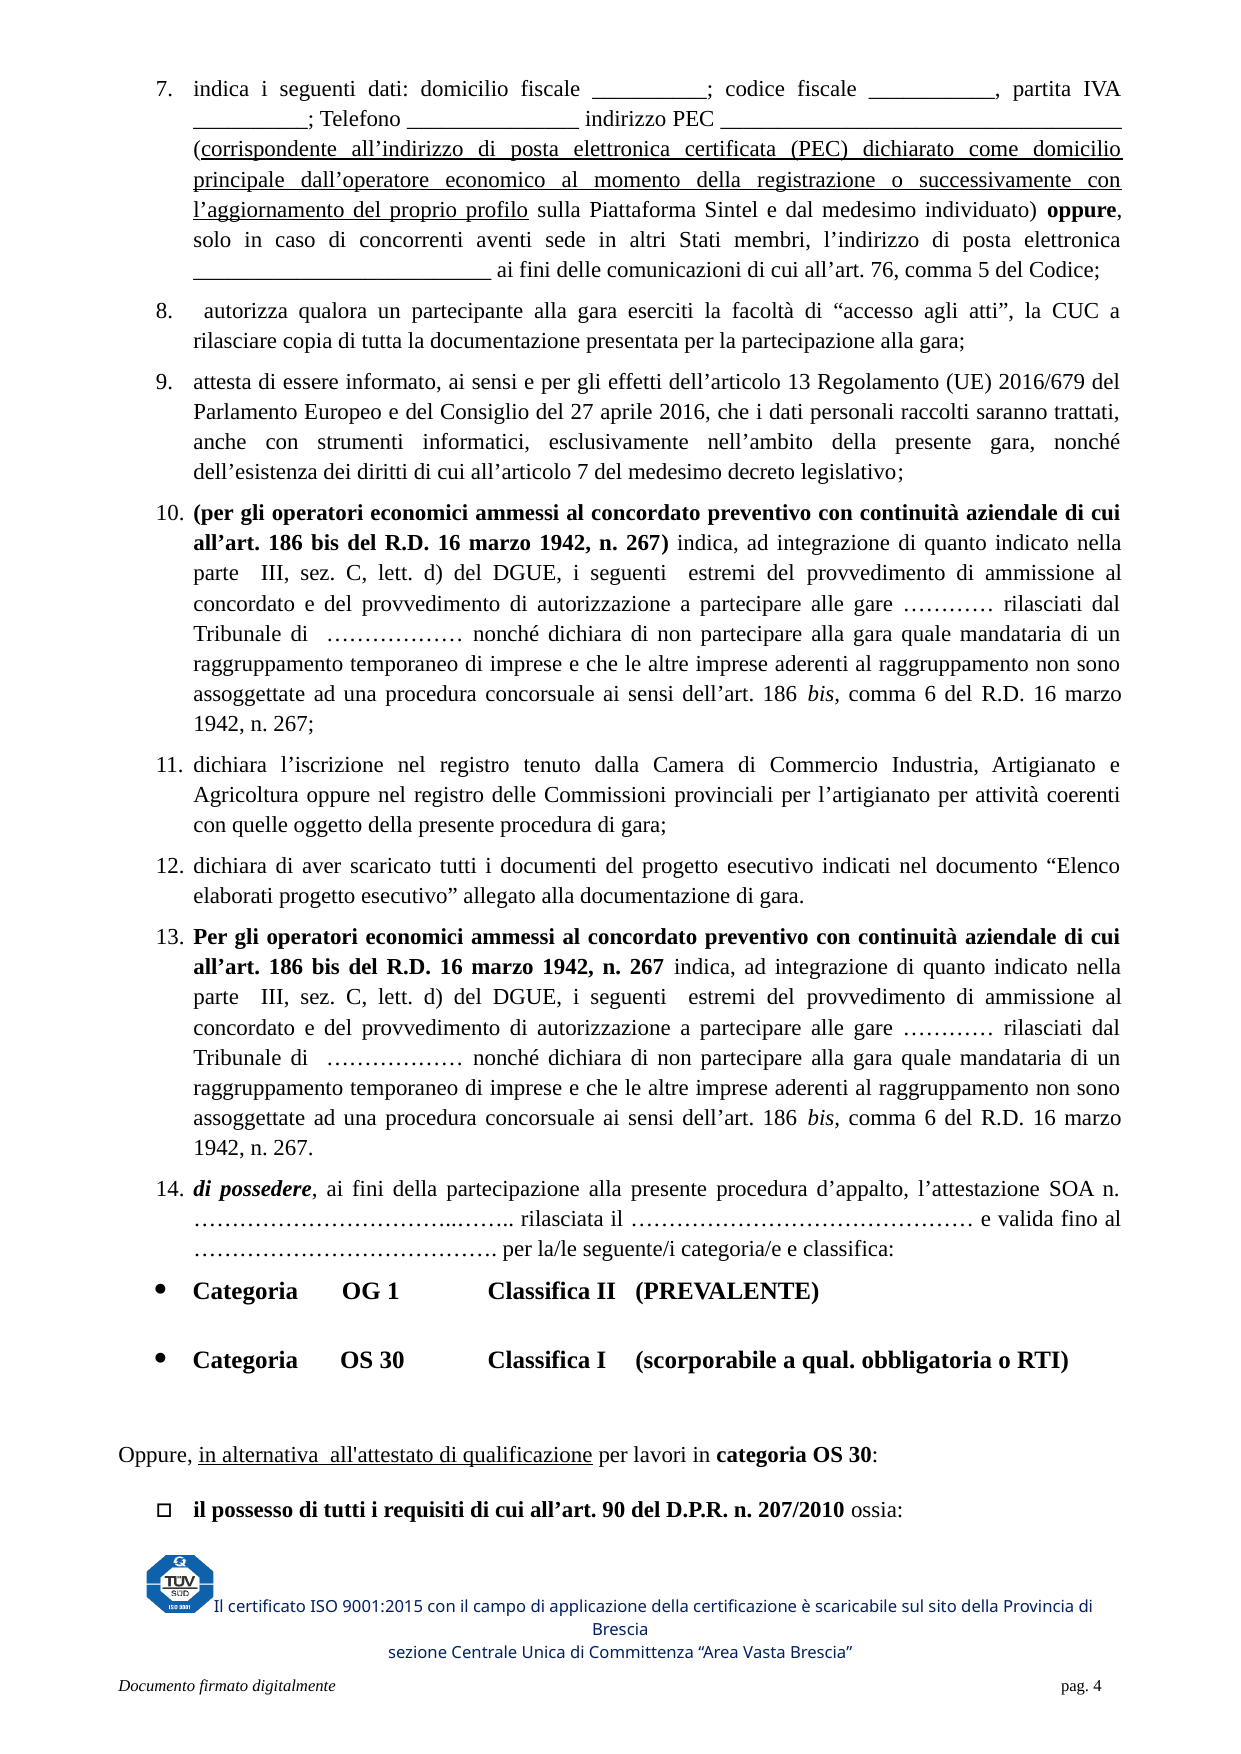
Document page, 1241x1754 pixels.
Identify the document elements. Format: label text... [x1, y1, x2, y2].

list il possesso di tutti i requisiti di cui all’art. 90 del D.P.R. n. 207/2010 ossia: [156, 1496, 1122, 1523]
list (per gli operatori economici ammessi al concordato preventivo con continuità aziendale di cui all’art. 186 bis del R.D. 16 marzo 1942, n. 267) indica, ad integrazione di quanto indicato nella parte III, sez. C, lett. d) del DGUE, i seguenti estremi del provvedimento di ammissione al concordato e del provvedimento di autorizzazione a partecipare alle gare ………… rilasciati dal Tribunale di ……………… nonché dichiara di non partecipare alla gara quale mandataria di un raggruppamento temporaneo di imprese e che le altre imprese aderenti al raggruppamento non sono assoggettate ad una procedura concorsuale ai sensi dell’art. 186 bis, comma 6 del R.D. 16 marzo 1942, n. 267; [156, 499, 1122, 737]
list attesta di essere informato, ai sensi e per gli effetti dell’articolo 13 Regolamento (UE) 2016/679 del Parlamento Europeo e del Consiglio del 27 aprile 2016, che i dati personali raccolti saranno trattati, anche con strumenti informatici, esclusivamente nell’ambito della presente gara, nonché dell’esistenza dei diritti di cui all’articolo 7 del medesimo decreto legislativo; [156, 368, 1122, 485]
list indica i seguenti dati: domicilio fiscale __________; codice fiscale ___________, partita IVA __________; Telefono _______________ indirizzo PEC ___________________________________ (corrispondente all’indirizzo di posta elettronica certificata (PEC) dichiarato come domicilio principale dall’operatore economico al momento della registrazione o successivamente con l’aggiornamento del proprio profilo sulla Piattaforma Sintel e dal medesimo individuato) oppure, solo in caso di concorrenti aventi sede in altri Stati membri, l’indirizzo di posta elettronica __________________________ ai fini delle comunicazioni di cui all’art. 76, comma 5 del Codice; [156, 75, 1122, 283]
list Categoria OS 30 Classifica I (scorporabile a qual. obbligatoria o RTI) [155, 1346, 1122, 1375]
list dichiara l’iscrizione nel registro tenuto dalla Camera di Commercio Industria, Artigianato e Agricoltura oppure nel registro delle Commissioni provinciali per l’artigianato per attività coerenti con quelle oggetto della presente procedura di gara; [156, 751, 1122, 838]
list dichiara di aver scaricato tutti i documenti del progetto esecutivo indicati nel documento “Elenco elaborati progetto esecutivo” allegato alla documentazione di gara. [156, 852, 1122, 909]
list di possedere, ai fini della partecipazione alla presente procedura d’appalto, l’attestazione SOA n. ……………………………..…….. rilasciata il ……………………………………… e valida fino al …………………………………. per la/le seguente/i categoria/e e classifica: [156, 1175, 1122, 1262]
picture [146, 1555, 214, 1613]
list Per gli operatori economici ammessi al concordato preventivo con continuità aziendale di cui all’art. 186 bis del R.D. 16 marzo 1942, n. 267 indica, ad integrazione di quanto indicato nella parte III, sez. C, lett. d) del DGUE, i seguenti estremi del provvedimento di ammissione al concordato e del provvedimento di autorizzazione a partecipare alle gare ………… rilasciati dal Tribunale di ……………… nonché dichiara di non partecipare alla gara quale mandataria di un raggruppamento temporaneo di imprese e che le altre imprese aderenti al raggruppamento non sono assoggettate ad una procedura concorsuale ai sensi dell’art. 186 bis, comma 6 del R.D. 16 marzo 1942, n. 267. [156, 923, 1122, 1161]
text Oppure, in alternativa all'attestato di qualificazione per lavori in categoria OS 30: [118, 1441, 1122, 1468]
list autorizza qualora un partecipante alla gara eserciti la facoltà di “accesso agli atti”, la CUC a rilasciare copia di tutta la documentazione presentata per la partecipazione alla gara; [156, 297, 1122, 353]
list Categoria OG 1 Classifica II (PREVALENTE) [155, 1276, 1122, 1306]
